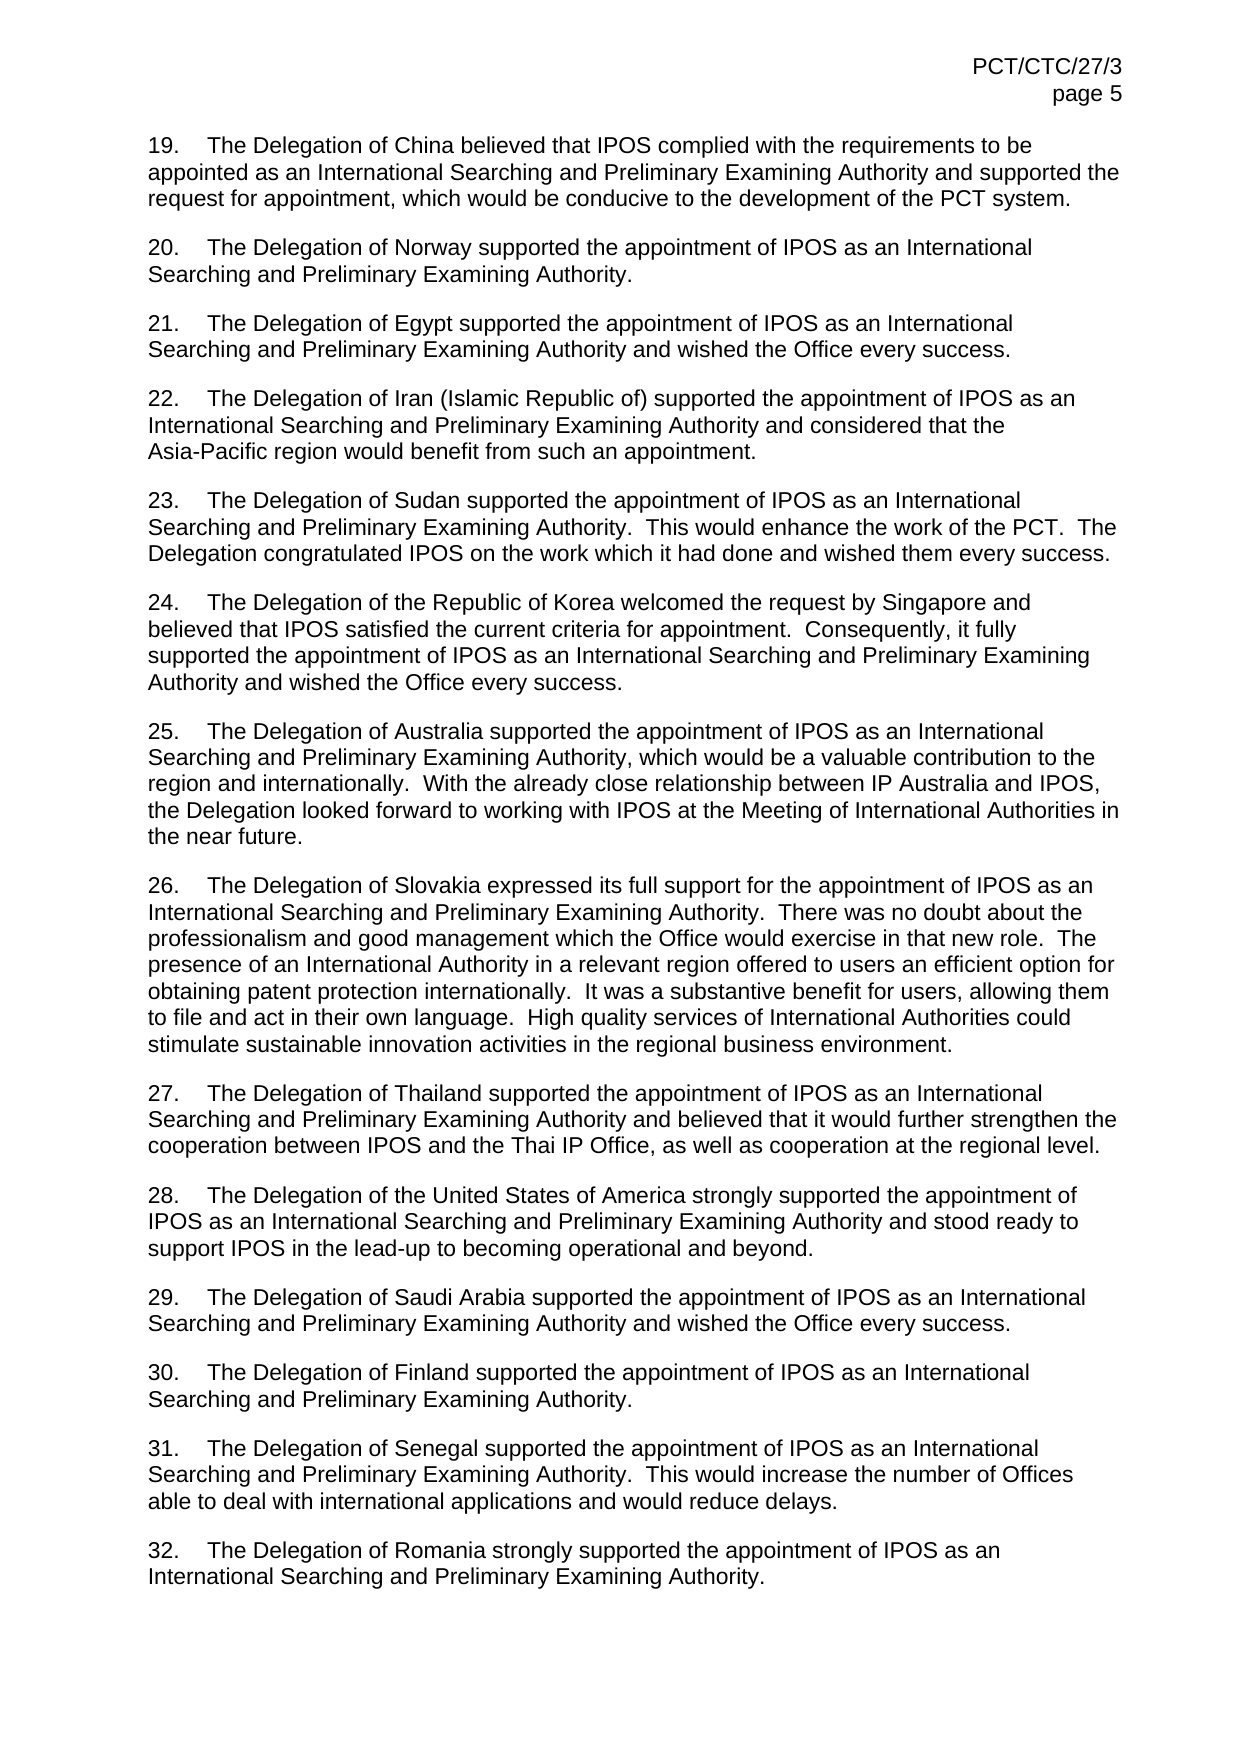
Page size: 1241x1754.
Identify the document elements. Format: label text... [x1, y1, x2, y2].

text The Delegation of Sudan supported the appointment of IPOS as an International Searching and Preliminary Examining Authority. This would enhance the work of the PCT. The Delegation congratulated IPOS on the work which it had done and wished them every success. [148, 487, 1122, 566]
text The Delegation of Slovakia expressed its full support for the appointment of IPOS as an International Searching and Preliminary Examining Authority. There was no doubt about the professionalism and good management which the Office would exercise in that new role. The presence of an International Authority in a relevant region offered to users an efficient option for obtaining patent protection internationally. It was a substantive benefit for users, allowing them to file and act in their own language. High quality services of International Authorities could stimulate sustainable innovation activities in the regional business environment. [148, 872, 1122, 1057]
text The Delegation of Thailand supported the appointment of IPOS as an International Searching and Preliminary Examining Authority and believed that it would further strengthen the cooperation between IPOS and the Thai IP Office, as well as cooperation at the regional level. [148, 1080, 1122, 1159]
text The Delegation of Saudi Arabia supported the appointment of IPOS as an International Searching and Preliminary Examining Authority and wished the Office every success. [148, 1284, 1122, 1336]
text The Delegation of China believed that IPOS complied with the requirements to be appointed as an International Searching and Preliminary Examining Authority and supported the request for appointment, which would be conducive to the development of the PCT system. [148, 132, 1122, 211]
text The Delegation of Finland supported the appointment of IPOS as an International Searching and Preliminary Examining Authority. [148, 1359, 1122, 1412]
text The Delegation of Australia supported the appointment of IPOS as an International Searching and Preliminary Examining Authority, which would be a valuable contribution to the region and internationally. With the already close relationship between IP Australia and IPOS, the Delegation looked forward to working with IPOS at the Meeting of International Authorities in the near future. [148, 718, 1122, 849]
text The Delegation of the Republic of Korea welcomed the request by Singapore and believed that IPOS satisfied the current criteria for appointment. Consequently, it fully supported the appointment of IPOS as an International Searching and Preliminary Examining Authority and wished the Office every success. [148, 589, 1122, 695]
text The Delegation of Egypt supported the appointment of IPOS as an International Searching and Preliminary Examining Authority and wished the Office every success. [148, 310, 1122, 362]
text The Delegation of Norway supported the appointment of IPOS as an International Searching and Preliminary Examining Authority. [148, 234, 1122, 287]
text The Delegation of Iran (Islamic Republic of) supported the appointment of IPOS as an International Searching and Preliminary Examining Authority and considered that the Asia-Pacific region would benefit from such an appointment. [148, 385, 1122, 464]
text The Delegation of the United States of America strongly supported the appointment of IPOS as an International Searching and Preliminary Examining Authority and stood ready to support IPOS in the lead-up to becoming operational and beyond. [148, 1182, 1122, 1261]
text The Delegation of Romania strongly supported the appointment of IPOS as an International Searching and Preliminary Examining Authority. [148, 1537, 1122, 1590]
text The Delegation of Senegal supported the appointment of IPOS as an International Searching and Preliminary Examining Authority. This would increase the number of Offices able to deal with international applications and would reduce delays. [148, 1435, 1122, 1514]
